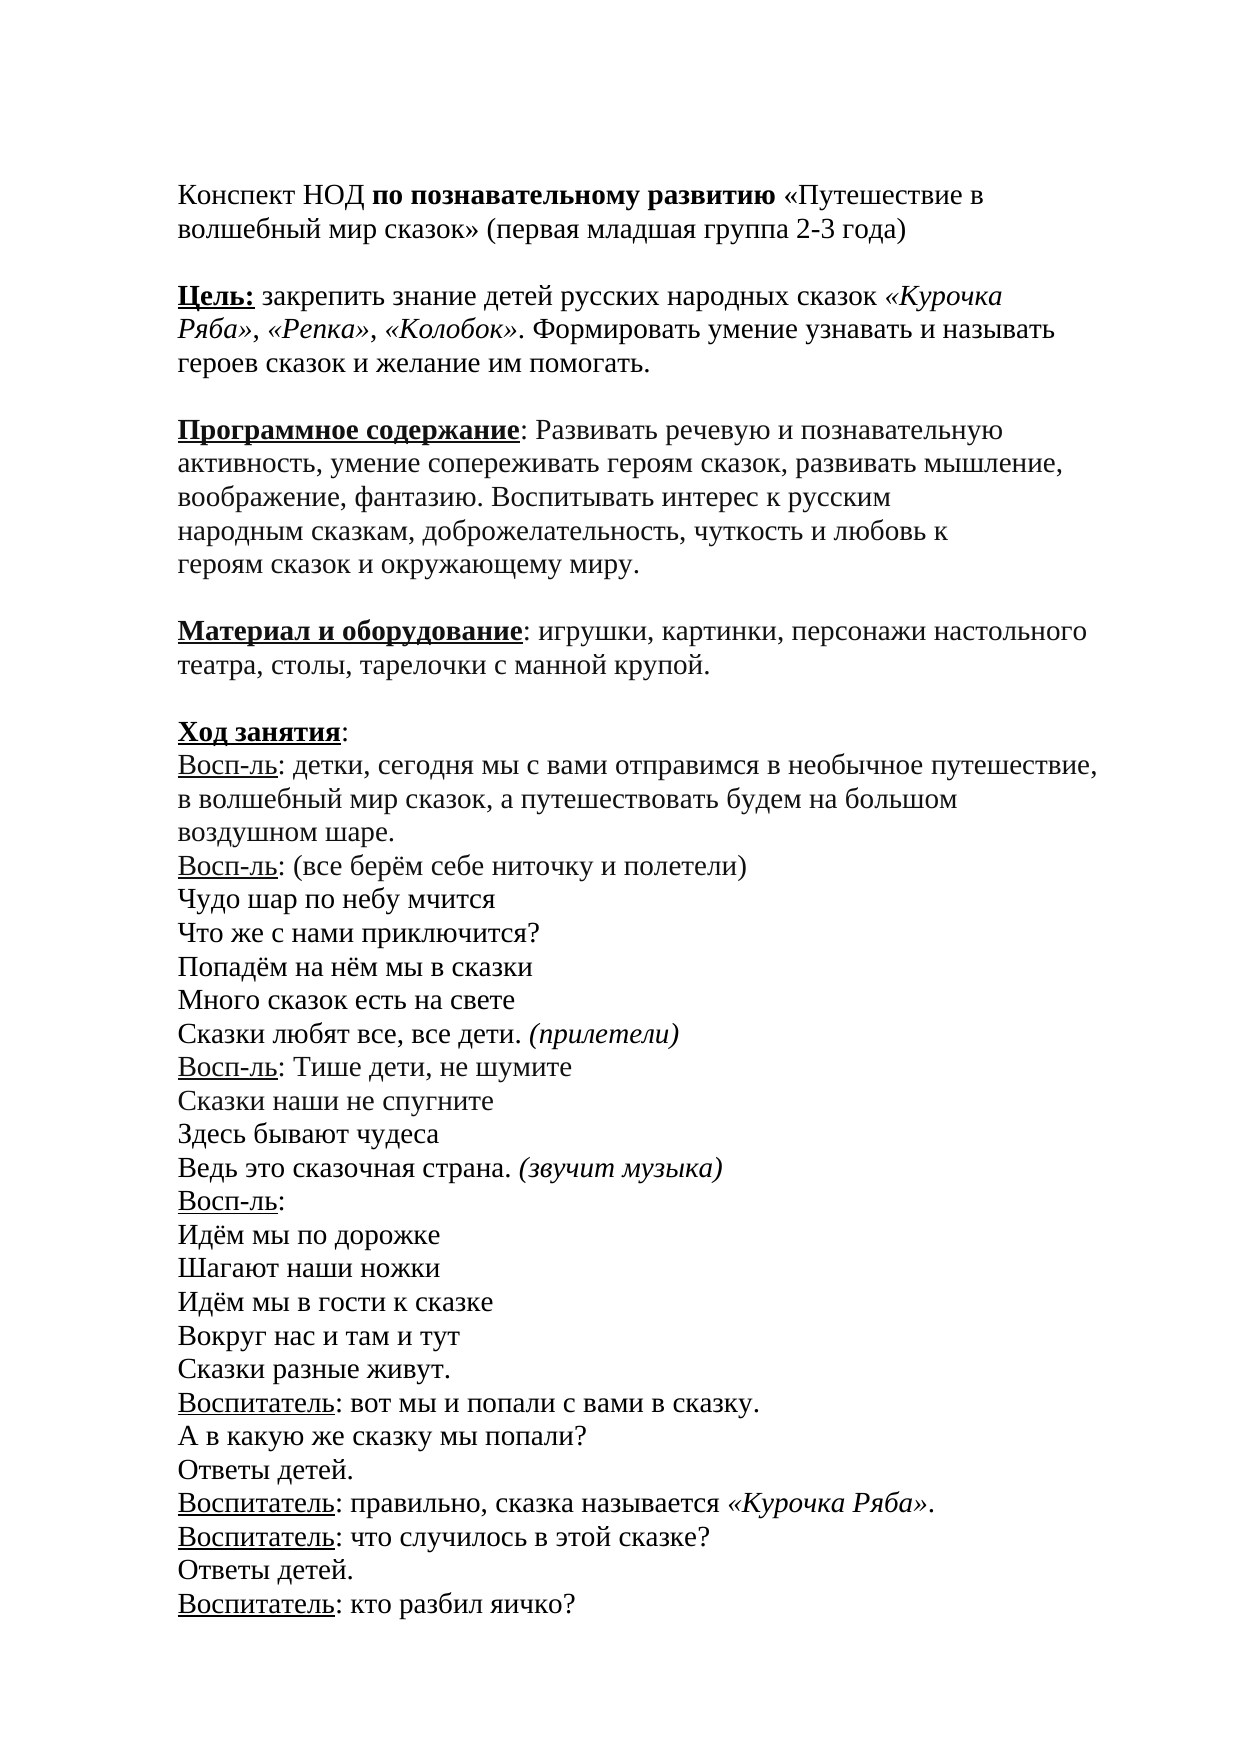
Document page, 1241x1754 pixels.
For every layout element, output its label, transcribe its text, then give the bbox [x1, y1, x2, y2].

text А в какую же сказку мы попали? [177, 1418, 1104, 1452]
text Воспитатель: кто разбил яичко? [177, 1586, 1104, 1619]
text Программное содержание: Развивать речевую и познавательную активность, умение сопереживать героям сказок, развивать мышление, воображение, фантазию. Воспитывать интерес к русским народным сказкам, доброжелательность, чуткость и любовь к героям сказок и окружающему миру. [177, 412, 1104, 580]
text Шагают наши ножки [177, 1251, 1104, 1284]
text Восп-ль: [177, 1183, 1104, 1217]
text Ведь это сказочная страна. (звучит музыка) [177, 1150, 1104, 1183]
text Материал и оборудование: игрушки, картинки, персонажи настольного театра, столы, тарелочки с манной крупой. [177, 613, 1104, 680]
text Воспитатель: что случилось в этой сказке? [177, 1519, 1104, 1552]
text Восп-ль: (все берём себе ниточку и полетели) [177, 848, 1104, 882]
text Ход занятия: [177, 714, 1104, 747]
text Восп-ль: детки, сегодня мы с вами отправимся в необычное путешествие, в волшебный мир сказок, а путешествовать будем на большом воздушном шаре. [177, 747, 1104, 848]
text Вокруг нас и там и тут [177, 1318, 1104, 1351]
text Попадём на нём мы в сказки [177, 949, 1104, 982]
text Воспитатель: правильно, сказка называется «Курочка Ряба». [177, 1485, 1104, 1519]
text Идём мы в гости к сказке [177, 1284, 1104, 1318]
text Идём мы по дорожке [177, 1217, 1104, 1251]
text Восп-ль: Тише дети, не шумите [177, 1049, 1104, 1083]
text Цель: закрепить знание детей русских народных сказок «Курочка Ряба», «Репка», «Колобок». Формировать умение узнавать и называть героев сказок и желание им помогать. [177, 278, 1104, 378]
text Сказки наши не спугните [177, 1083, 1104, 1116]
text Конспект НОД по познавательному развитию «Путешествие в волшебный мир сказок» (первая младшая группа 2-3 года) [177, 177, 1104, 244]
text Чудо шар по небу мчится [177, 882, 1104, 915]
text Воспитатель: вот мы и попали с вами в сказку. [177, 1385, 1104, 1418]
text Ответы детей. [177, 1552, 1104, 1586]
text Что же с нами приключится? [177, 915, 1104, 949]
text Ответы детей. [177, 1452, 1104, 1485]
text Сказки любят все, все дети. (прилетели) [177, 1016, 1104, 1049]
text Много сказок есть на свете [177, 982, 1104, 1016]
text Здесь бывают чудеса [177, 1116, 1104, 1150]
text Сказки разные живут. [177, 1351, 1104, 1385]
